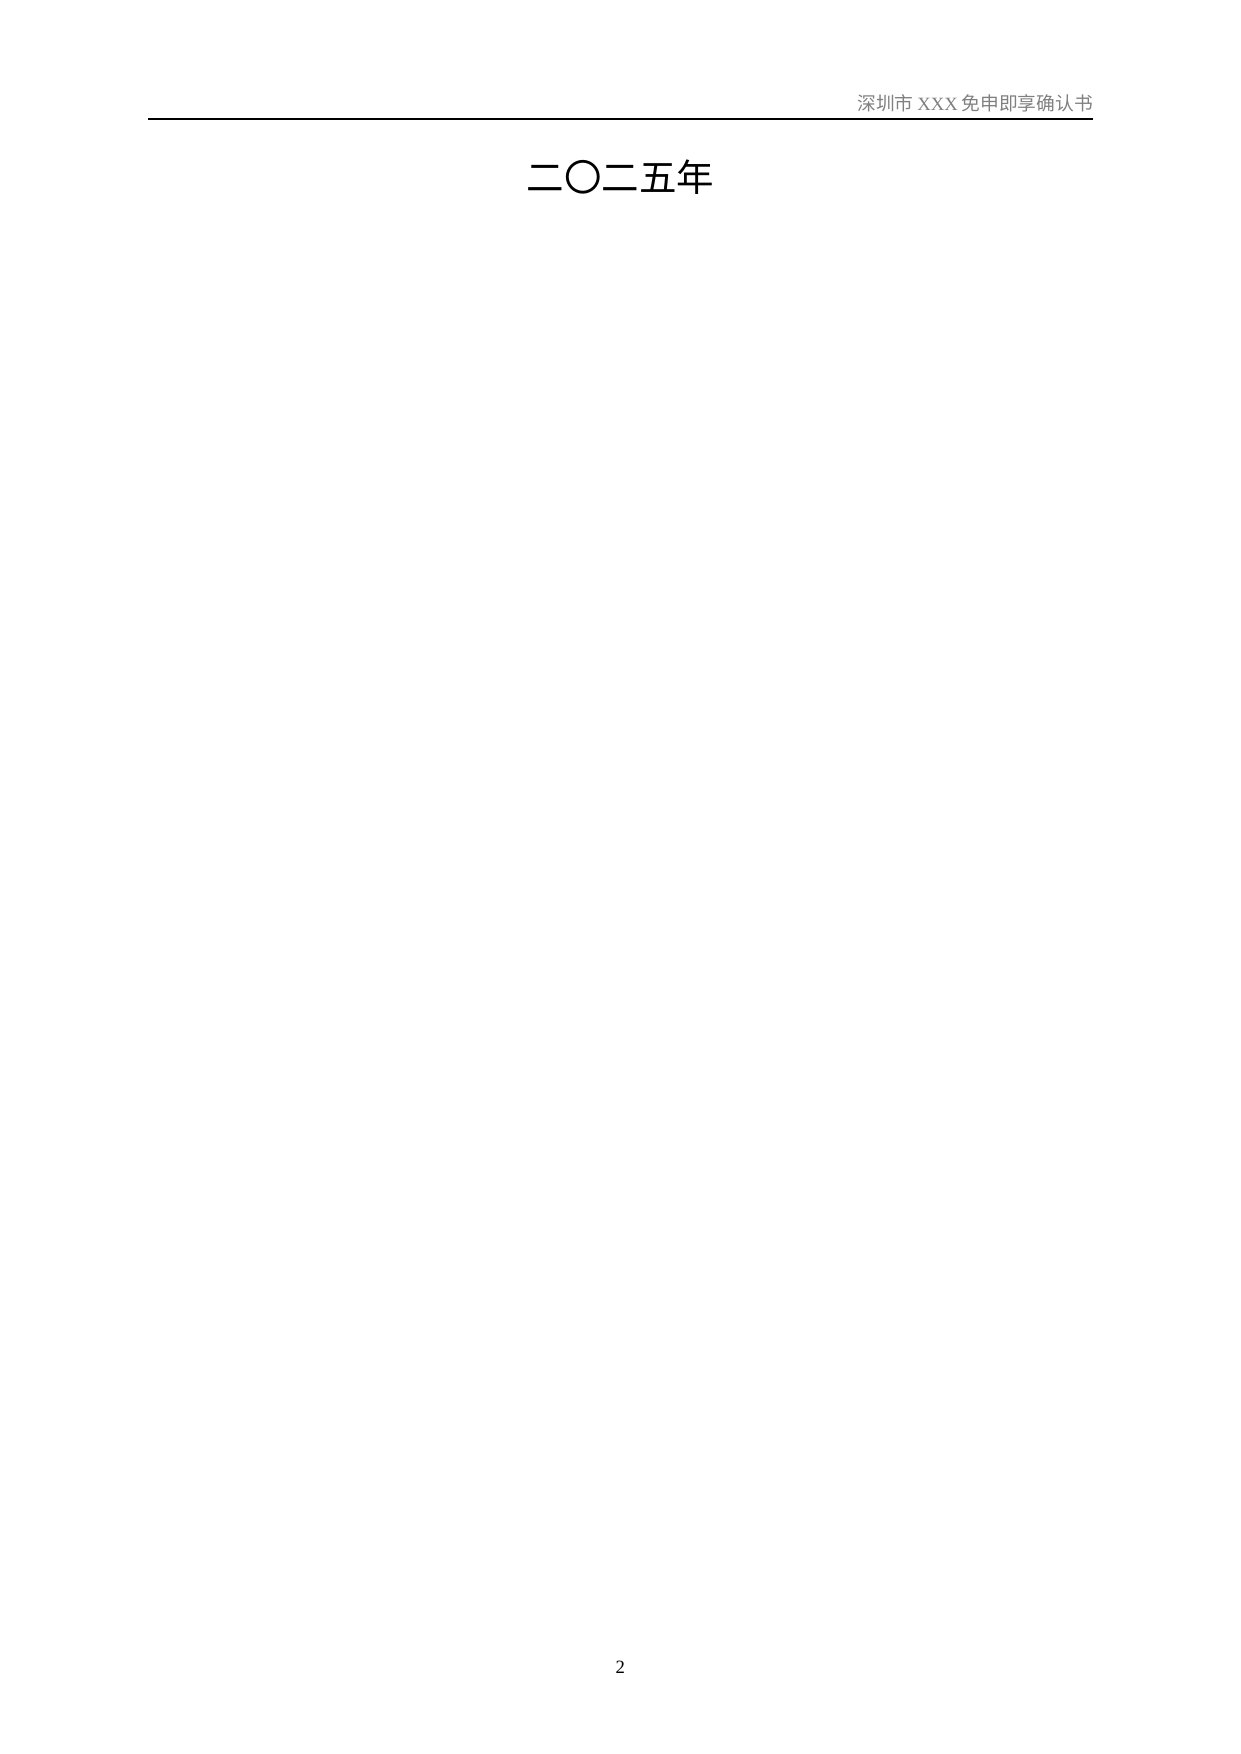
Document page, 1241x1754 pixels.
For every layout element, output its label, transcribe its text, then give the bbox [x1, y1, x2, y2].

text 二〇二五年 [148, 148, 1093, 202]
